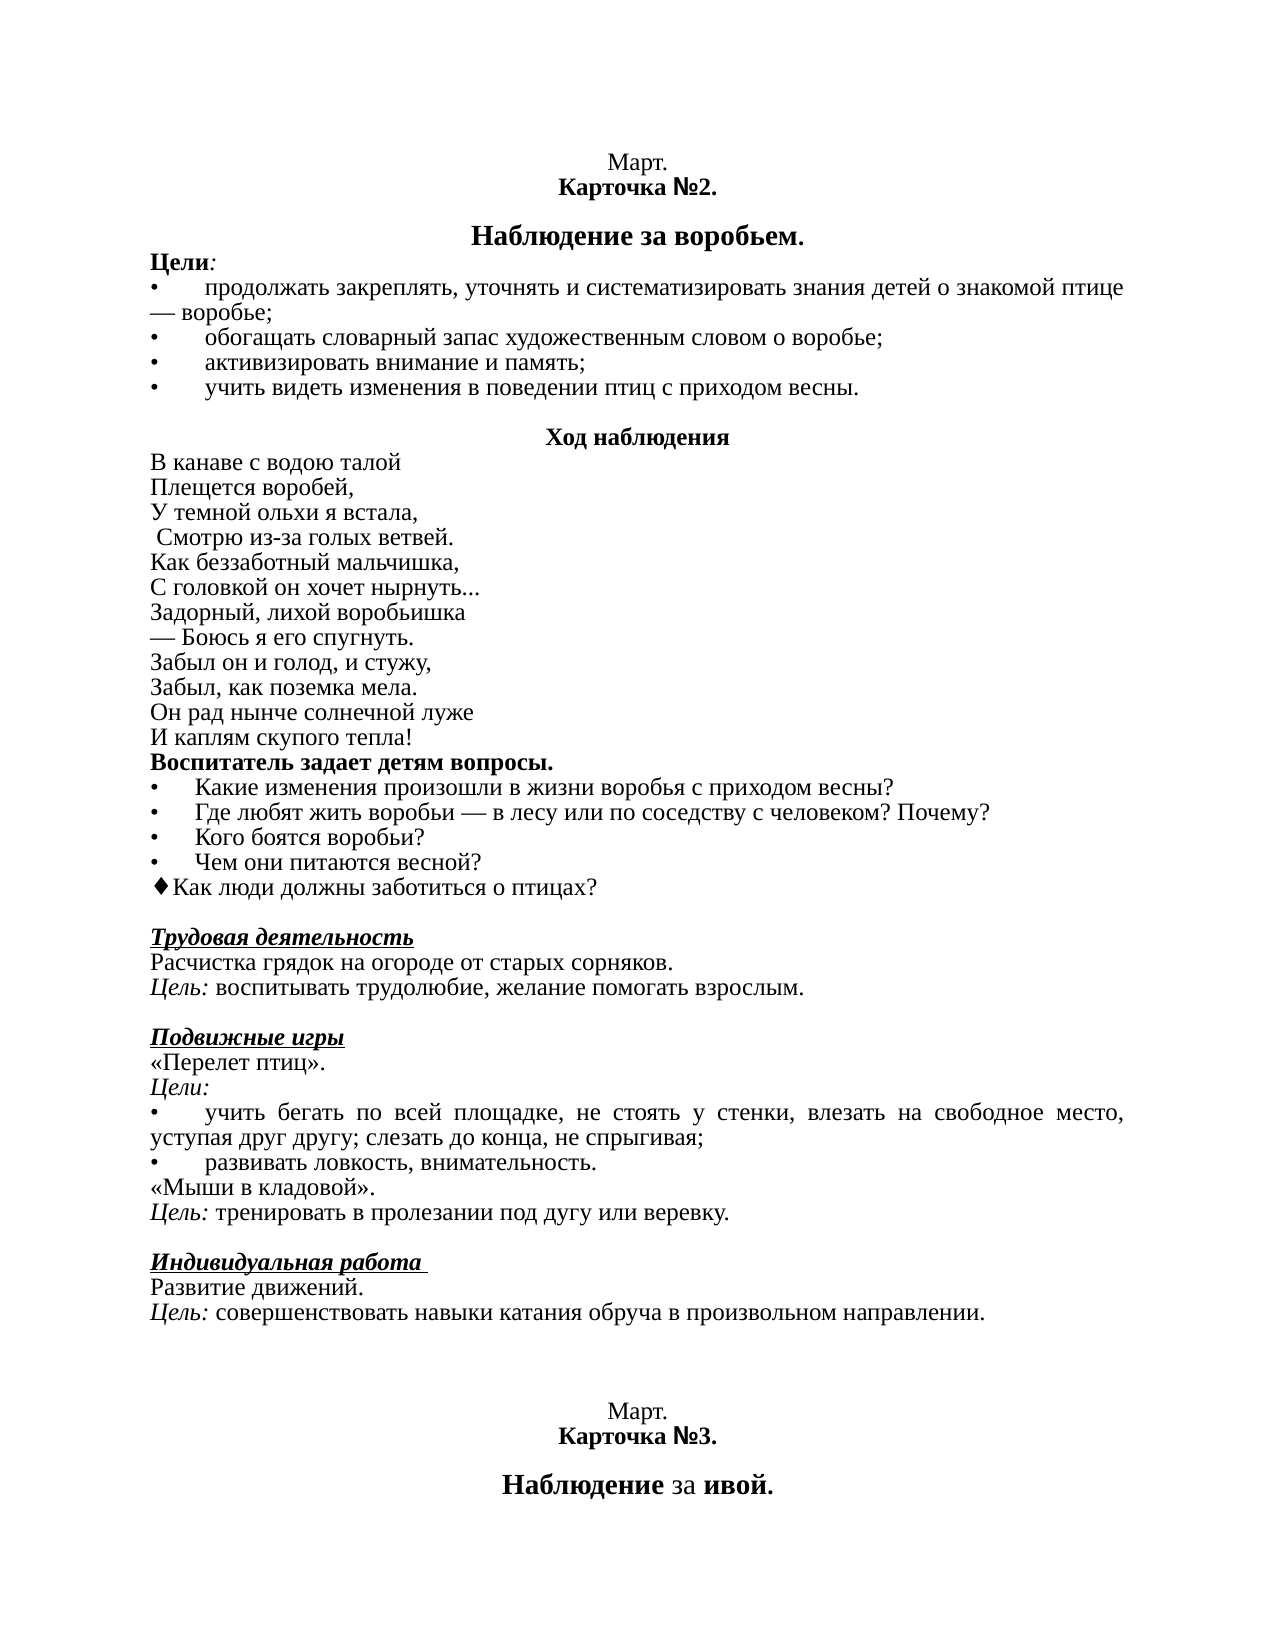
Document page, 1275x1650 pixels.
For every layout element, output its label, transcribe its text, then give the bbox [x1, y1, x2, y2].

text Цель: тренировать в пролезании под дугу или веревку. [150, 1200, 1125, 1225]
text У темной ольхи я встала, [150, 500, 1125, 525]
list активизировать внимание и память; [150, 350, 1125, 375]
list обогащать словарный запас художественным словом о воробье; [150, 325, 1125, 350]
text Цели: [150, 1075, 1125, 1100]
text Наблюдение за ивой. [150, 1474, 1125, 1499]
text «Перелет птиц». [150, 1050, 1125, 1075]
list Кого боятся воробьи? [150, 825, 1125, 850]
list Где любят жить воробьи — в лесу или по соседству с человеком? Почему? [150, 800, 1125, 825]
text Март. [150, 150, 1125, 175]
text Карточка №2. [150, 175, 1125, 200]
text «Мыши в кладовой». [150, 1175, 1125, 1200]
list продолжать закреплять, уточнять и систематизировать знания детей о знакомой птице — воробье; [150, 275, 1125, 325]
text Цели: [150, 250, 1125, 275]
text Трудовая деятельность [150, 925, 1125, 950]
list учить бегать по всей площадке, не стоять у стенки, влезать на свободное место, уступая друг другу; слезать до конца, не спрыгивая; [150, 1100, 1125, 1150]
text — Боюсь я его спугнуть. [150, 625, 1125, 650]
text В канаве с водою талой [150, 450, 1125, 475]
text Воспитатель задает детям вопросы. [150, 750, 1125, 775]
text Расчистка грядок на огороде от старых сорняков. [150, 950, 1125, 975]
text Цель: воспитывать трудолюбие, желание помогать взрослым. [150, 975, 1125, 1000]
text Подвижные игры [150, 1025, 1125, 1050]
text Развитие движений. [150, 1275, 1125, 1300]
text Цель: совершенствовать навыки катания обруча в произвольном направлении. [150, 1300, 1125, 1325]
text Забыл, как поземка мела. [150, 675, 1125, 700]
text Как беззаботный мальчишка, [150, 550, 1125, 575]
list Какие изменения произошли в жизни воробья с приходом весны? [150, 775, 1125, 800]
text Задорный, лихой воробьишка [150, 600, 1125, 625]
text С головкой он хочет нырнуть... [150, 575, 1125, 600]
text ♦Как люди должны заботиться о птицах? [150, 875, 1125, 900]
text Смотрю из-за голых ветвей. [150, 525, 1125, 550]
list учить видеть изменения в поведении птиц с приходом весны. [150, 375, 1125, 400]
text Наблюдение за воробьем. [150, 225, 1125, 250]
text Он рад нынче солнечной луже [150, 700, 1125, 725]
text Ход наблюдения [150, 425, 1125, 450]
text Март. [150, 1399, 1125, 1424]
text И каплям скупого тепла! [150, 725, 1125, 750]
list развивать ловкость, внимательность. [150, 1150, 1125, 1175]
text Карточка №3. [150, 1424, 1125, 1449]
text Индивидуальная работа [150, 1250, 1125, 1275]
text Плещется воробей, [150, 475, 1125, 500]
list Чем они питаются весной? [150, 850, 1125, 875]
text Забыл он и голод, и стужу, [150, 650, 1125, 675]
